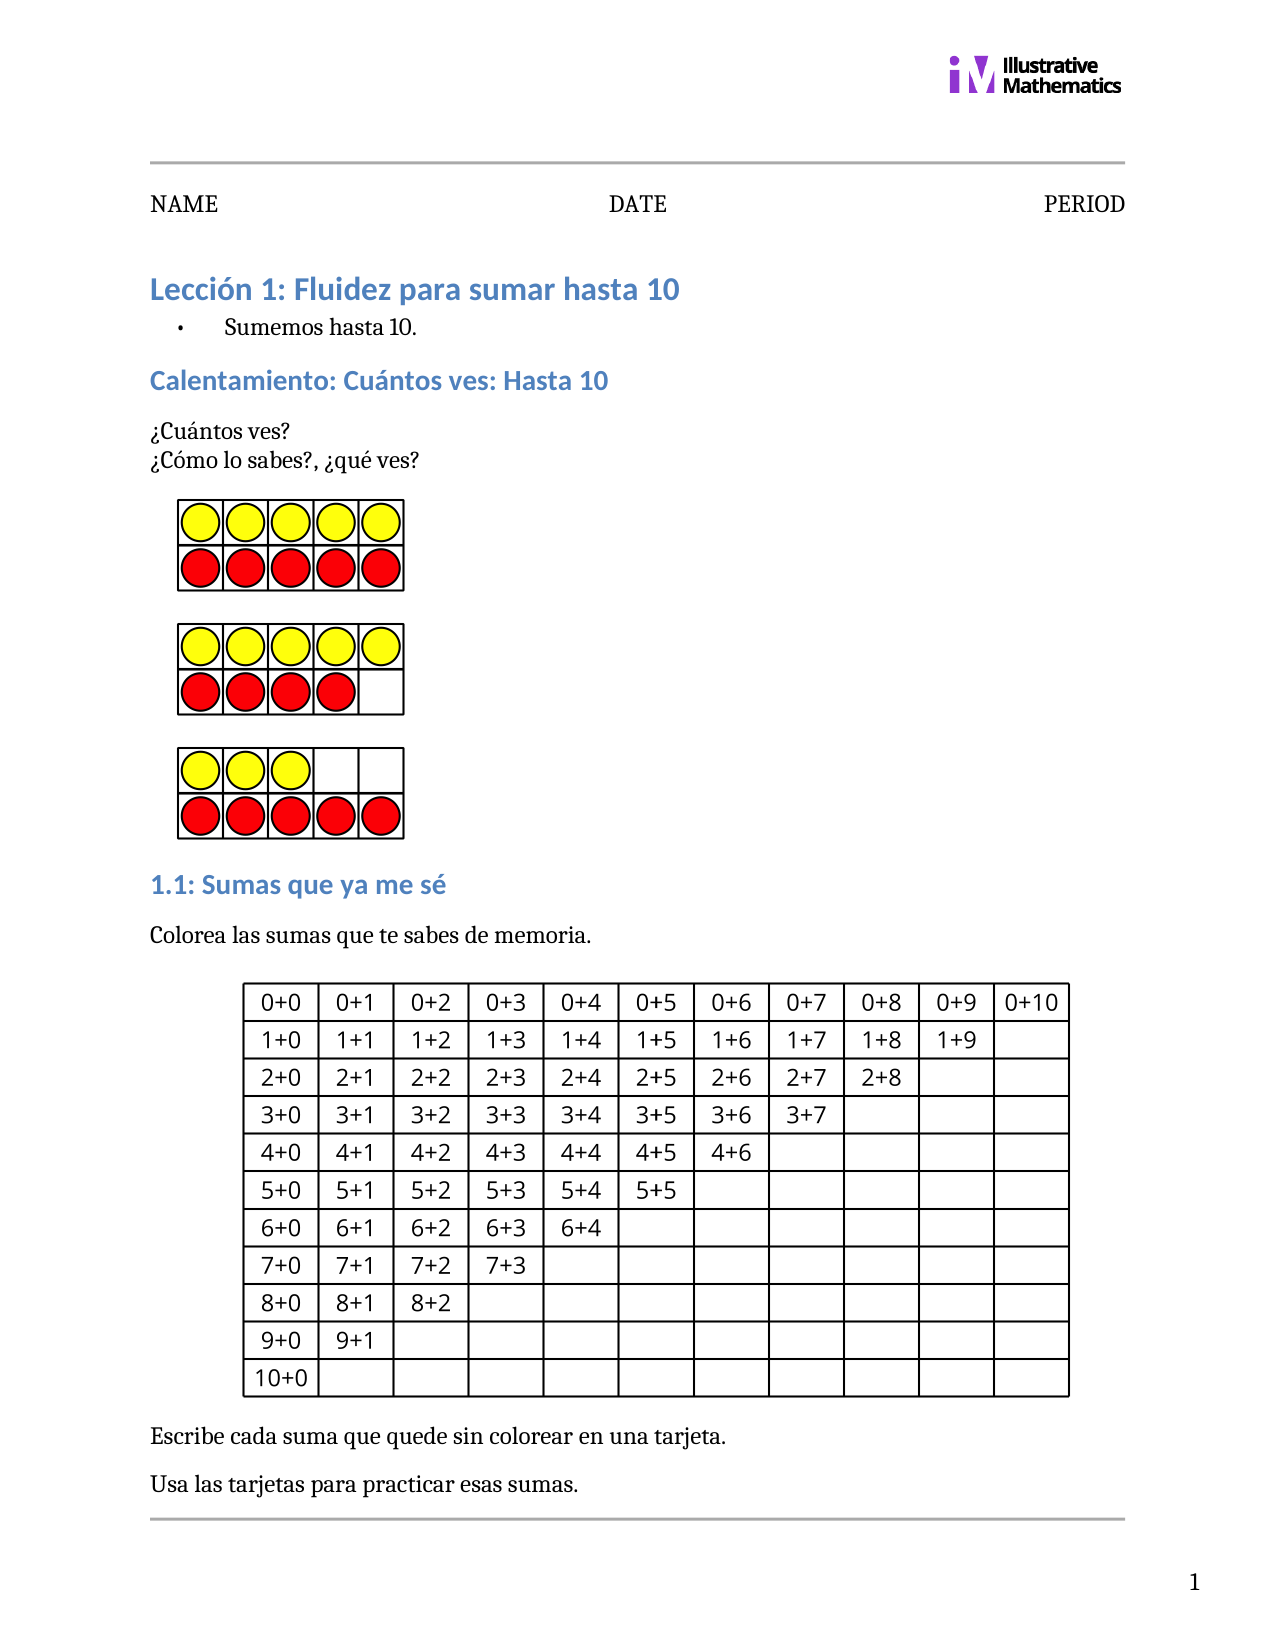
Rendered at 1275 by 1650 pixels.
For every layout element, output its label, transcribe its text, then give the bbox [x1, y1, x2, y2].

picture [168, 740, 413, 846]
text Usa las tarjetas para practicar esas sumas. [150, 1469, 1125, 1498]
list Sumemos hasta 10. [175, 313, 1125, 342]
subtitle Lección 1: Fluidez para sumar hasta 10 [150, 268, 1125, 309]
text Colorea las sumas que te sabes de memoria. [150, 921, 1125, 949]
text Escribe cada suma que quede sin colorear en una tarjeta. [150, 1422, 1125, 1451]
picture [168, 493, 413, 598]
picture [168, 616, 413, 722]
text ¿Cuántos ves? ¿Cómo lo sabes?, ¿qué ves? [150, 417, 1125, 474]
picture [168, 968, 1144, 1404]
picture [949, 55, 1121, 93]
subtitle 1.1: Sumas que ya me sé [150, 866, 1125, 902]
subtitle Calentamiento: Cuántos ves: Hasta 10 [150, 362, 1125, 398]
